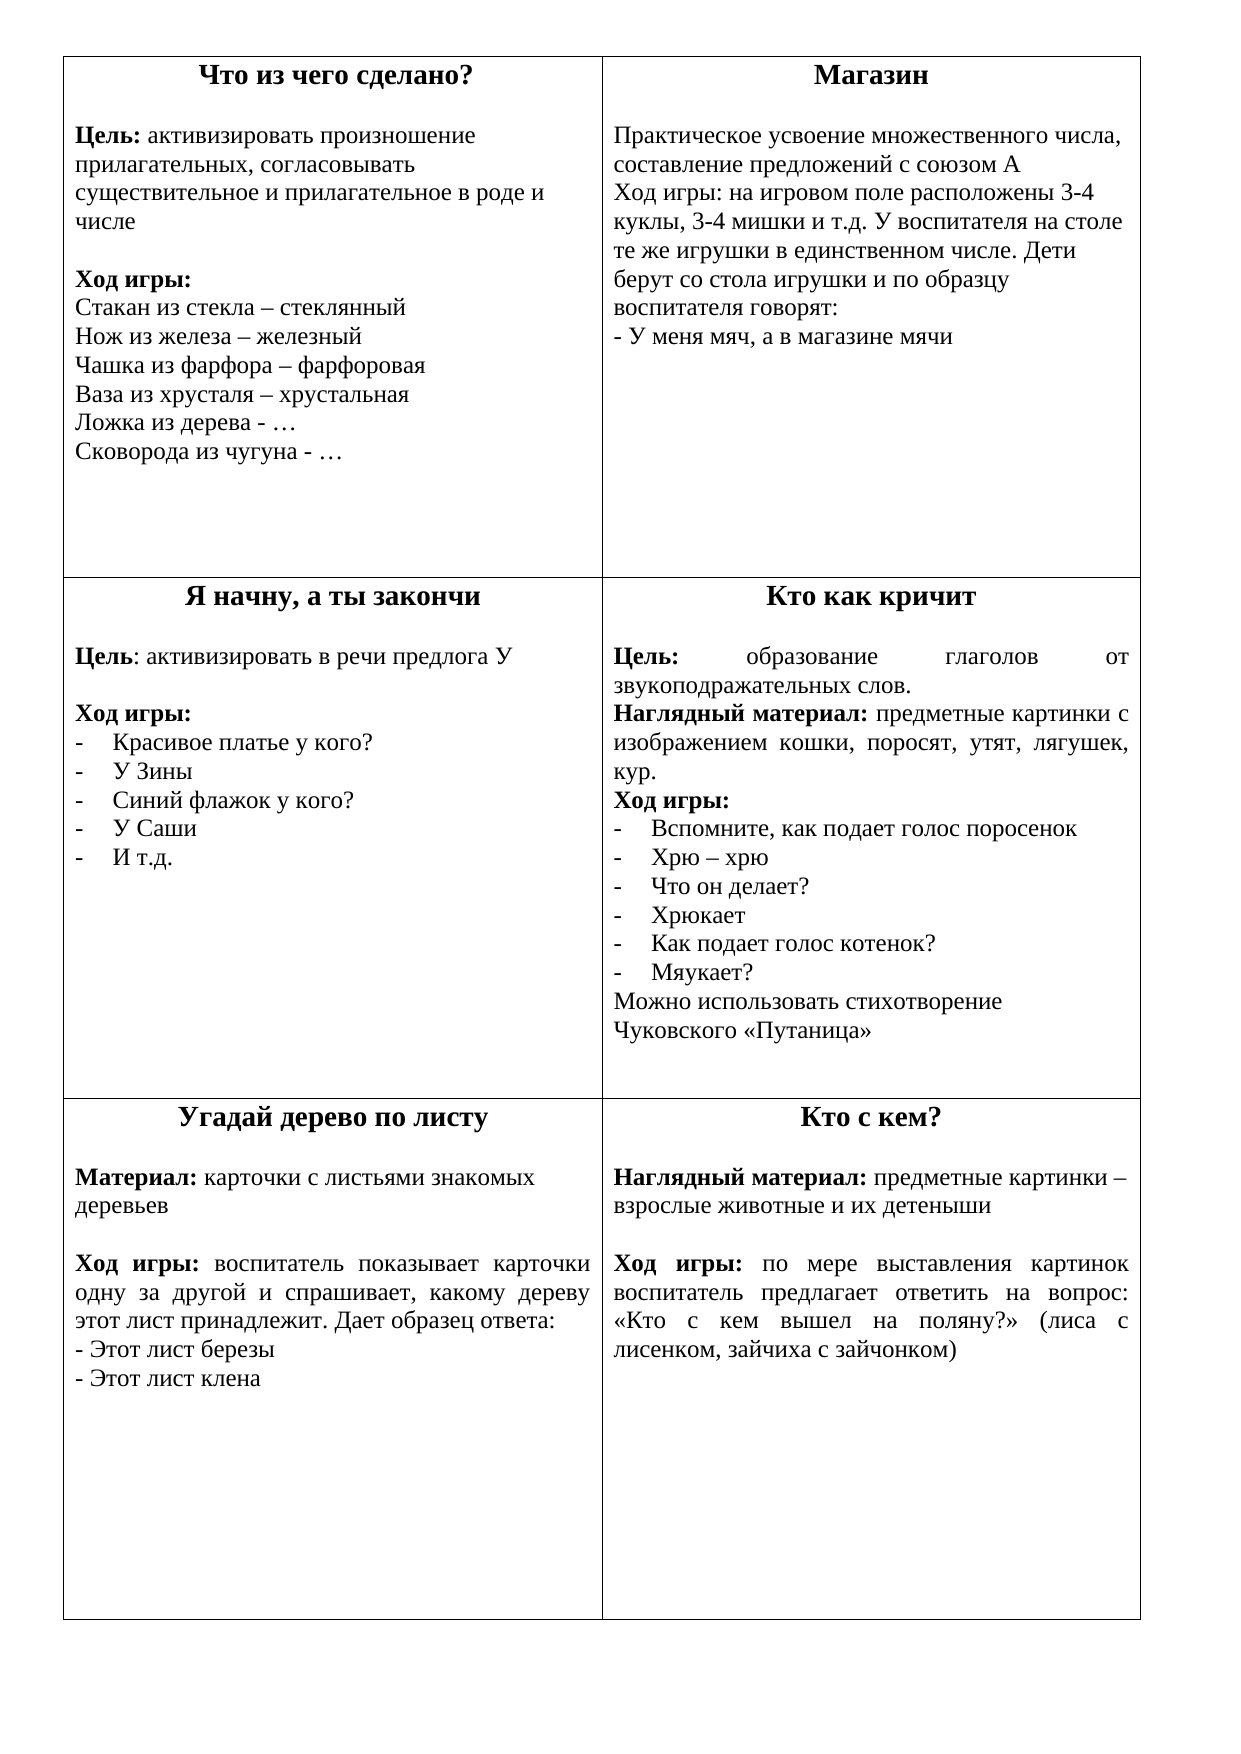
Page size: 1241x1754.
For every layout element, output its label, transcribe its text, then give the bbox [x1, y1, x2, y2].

table_cell Угадай дерево по листу Материал: карточки с листьями знакомых деревьев Ход игры: воспитатель показывает карточки одну за другой и спрашивает, какому дереву этот лист принадлежит. Дает образец ответа: - Этот лист березы - Этот лист клена [64, 1099, 602, 1619]
table_cell Я начну, а ты закончи Цель: активизировать в речи предлога У Ход игры: Красивое платье у кого? У Зины Синий флажок у кого? У Саши И т.д. [64, 578, 602, 1098]
table_cell Кто как кричит Цель: образование глаголов от звукоподражательных слов. Наглядный материал: предметные картинки с изображением кошки, поросят, утят, лягушек, кур. Ход игры: Вспомните, как подает голос поросенок Хрю – хрю Что он делает? Хрюкает Как подает голос котенок? Мяукает? Можно использовать стихотворение Чуковского «Путаница» [603, 578, 1140, 1098]
table_cell Магазин Практическое усвоение множественного числа, составление предложений с союзом А Ход игры: на игровом поле расположены 3-4 куклы, 3-4 мишки и т.д. У воспитателя на столе те же игрушки в единственном числе. Дети берут со стола игрушки и по образцу воспитателя говорят: - У меня мяч, а в магазине мячи [603, 57, 1140, 577]
table_cell Что из чего сделано? Цель: активизировать произношение прилагательных, согласовывать существительное и прилагательное в роде и числе Ход игры: Стакан из стекла – стеклянный Нож из железа – железный Чашка из фарфора – фарфоровая Ваза из хрусталя – хрустальная Ложка из дерева - … Сковорода из чугуна - … [64, 57, 602, 577]
table_cell Кто с кем? Наглядный материал: предметные картинки – взрослые животные и их детеныши Ход игры: по мере выставления картинок воспитатель предлагает ответить на вопрос: «Кто с кем вышел на поляну?» (лиса с лисенком, зайчиха с зайчонком) [603, 1099, 1140, 1619]
